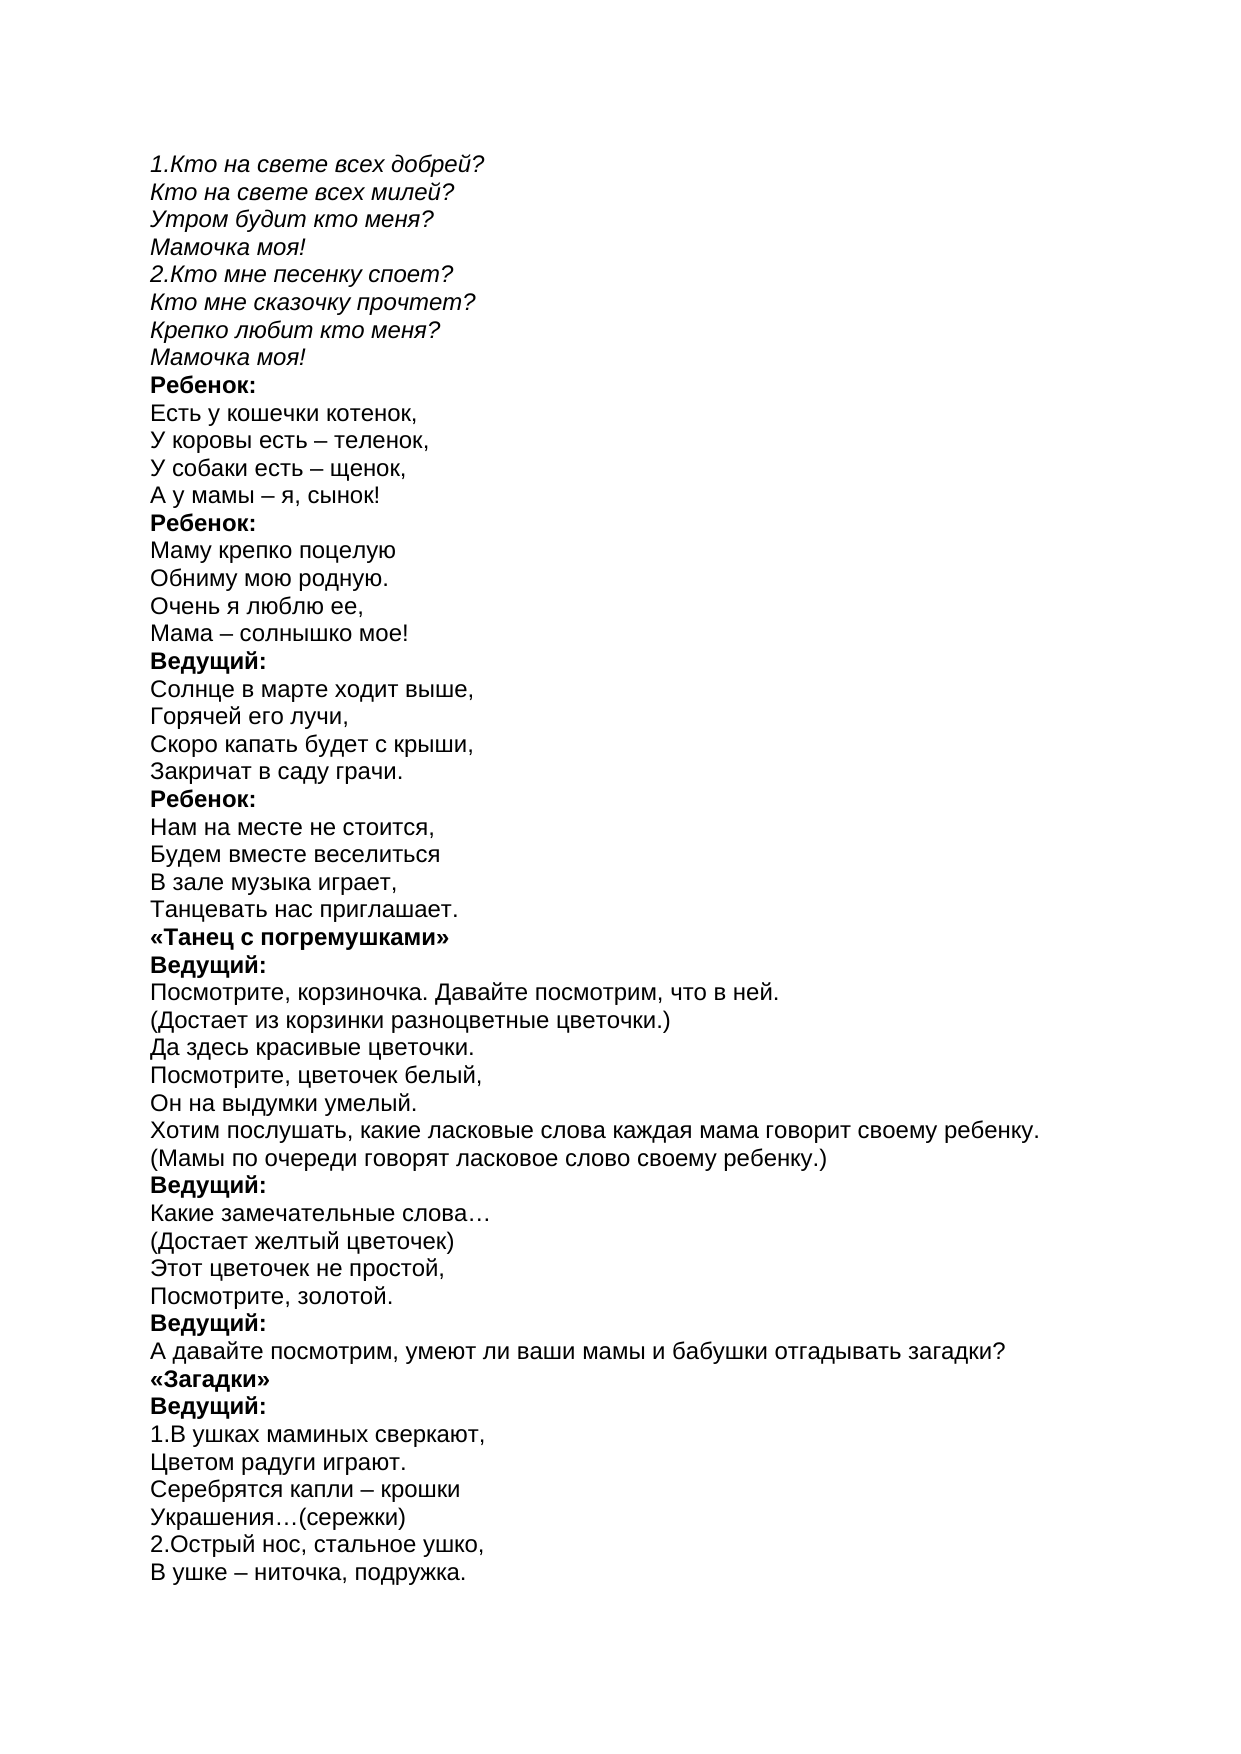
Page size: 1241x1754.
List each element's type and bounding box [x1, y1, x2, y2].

text [150, 150, 1090, 1585]
